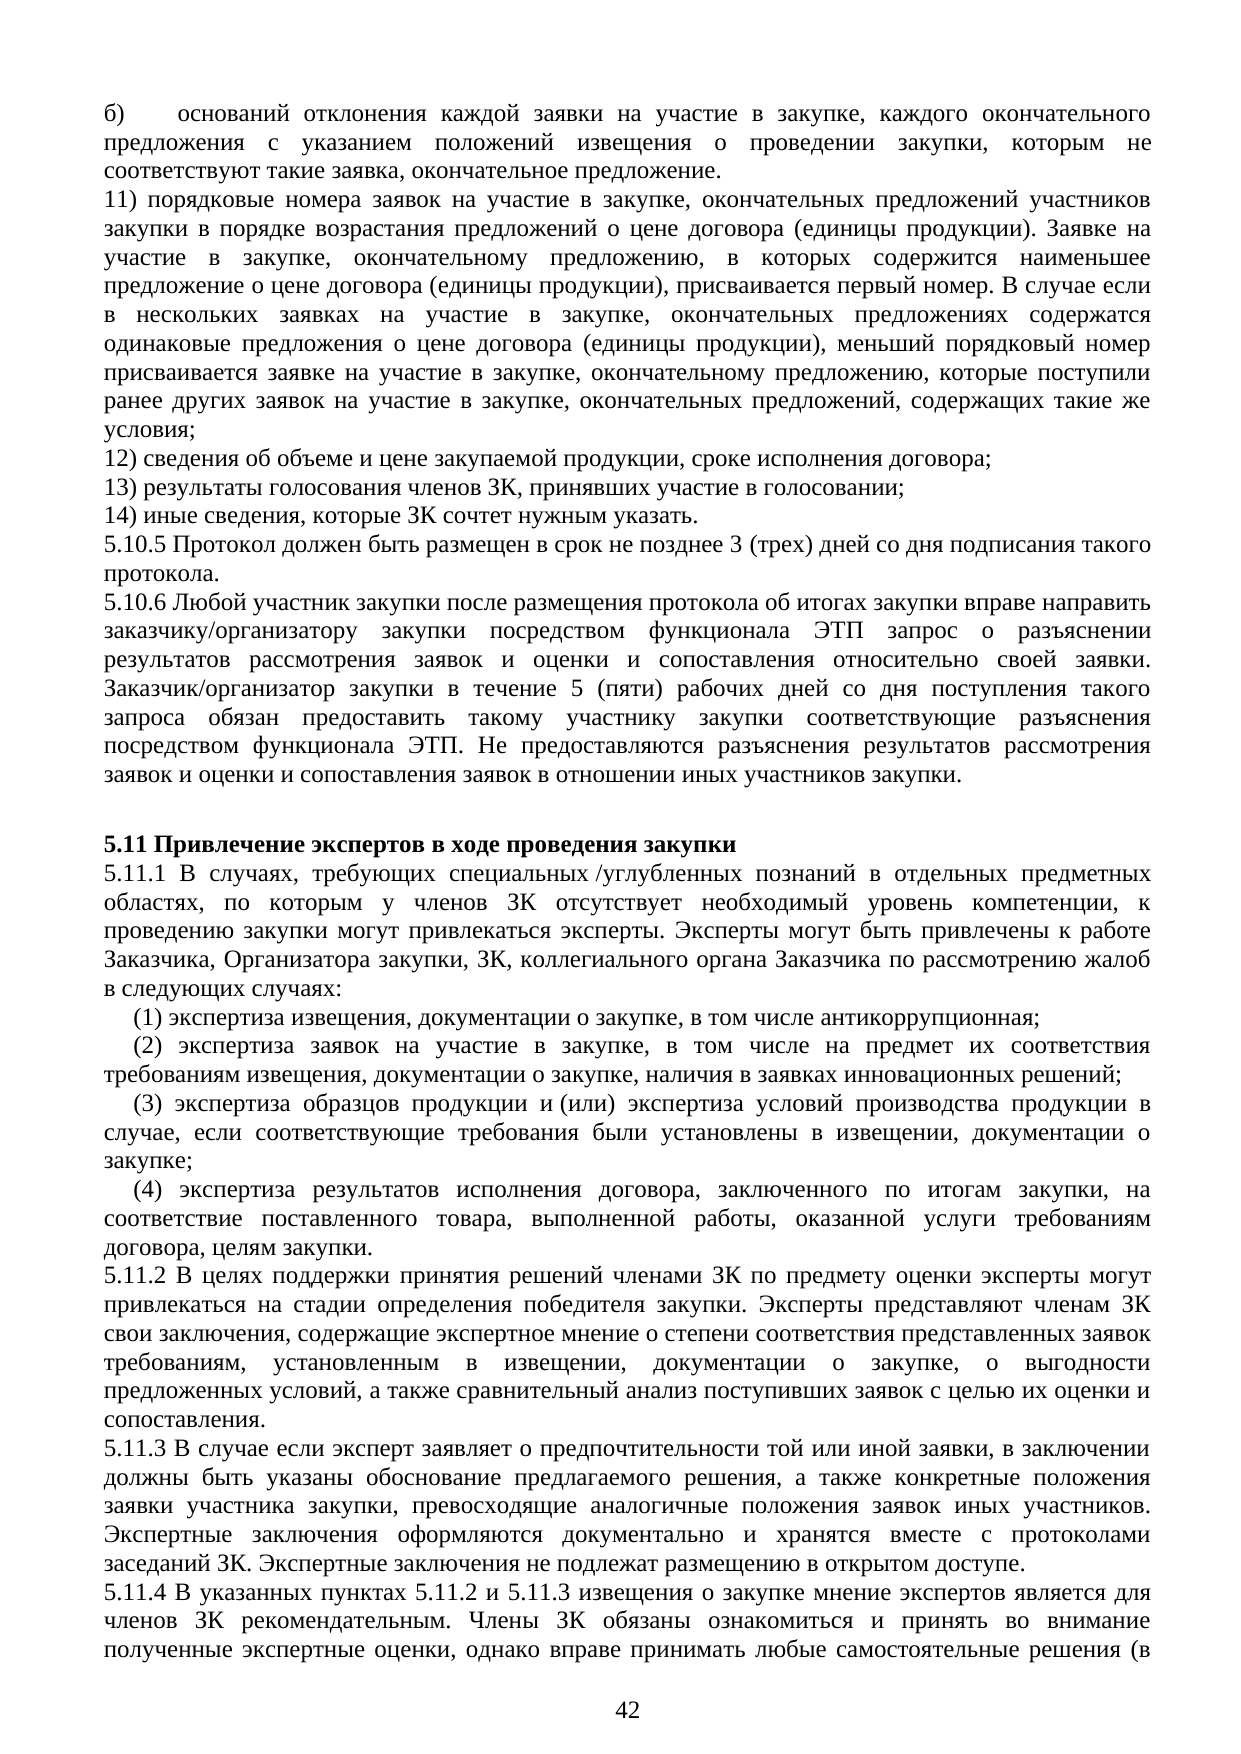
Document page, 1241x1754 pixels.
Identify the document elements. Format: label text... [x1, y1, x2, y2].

text 11) порядковые номера заявок на участие в закупке, окончательных предложений участников закупки в порядке возрастания предложений о цене договора (единицы продукции). Заявке на участие в закупке, окончательному предложению, в которых содержится наименьшее предложение о цене договора (единицы продукции), присваивается первый номер. В случае если в нескольких заявках на участие в закупке, окончательных предложениях содержатся одинаковые предложения о цене договора (единицы продукции), меньший порядковый номер присваивается заявке на участие в закупке, окончательному предложению, которые поступили ранее других заявок на участие в закупке, окончательных предложений, содержащих такие же условия; [103, 184, 1152, 443]
text (1) экспертиза извещения, документации о закупке, в том числе антикоррупционная; [103, 1002, 1152, 1030]
text 5.11.2 В целях поддержки принятия решений членами ЗК по предмету оценки эксперты могут привлекаться на стадии определения победителя закупки. Эксперты представляют членам ЗК свои заключения, содержащие экспертное мнение о степени соответствия представленных заявок требованиям, установленным в извещении, документации о закупке, о выгодности предложенных условий, а также сравнительный анализ поступивших заявок с целью их оценки и сопоставления. [103, 1260, 1152, 1433]
text 5.10.6 Любой участник закупки после размещения протокола об итогах закупки вправе направить заказчику/организатору закупки посредством функционала ЭТП запрос о разъяснении результатов рассмотрения заявок и оценки и сопоставления относительно своей заявки. Заказчик/организатор закупки в течение 5 (пяти) рабочих дней со дня поступления такого запроса обязан предоставить такому участнику закупки соответствующие разъяснения посредством функционала ЭТП. Не предоставляются разъяснения результатов рассмотрения заявок и оценки и сопоставления заявок в отношении иных участников закупки. [103, 587, 1152, 788]
text 5.11.3 В случае если эксперт заявляет о предпочтительности той или иной заявки, в заключении должны быть указаны обоснование предлагаемого решения, а также конкретные положения заявки участника закупки, превосходящие аналогичные положения заявок иных участников. Экспертные заключения оформляются документально и хранятся вместе с протоколами заседаний ЗК. Экспертные заключения не подлежат размещению в открытом доступе. [103, 1433, 1152, 1577]
text 5.10.5 Протокол должен быть размещен в срок не позднее 3 (трех) дней со дня подписания такого протокола. [103, 529, 1152, 587]
text 5.11.1 В случаях, требующих специальных /углубленных познаний в отдельных предметных областях, по которым у членов ЗК отсутствует необходимый уровень компетенции, к проведению закупки могут привлекаться эксперты. Эксперты могут быть привлечены к работе Заказчика, Организатора закупки, ЗК, коллегиального органа Заказчика по рассмотрению жалоб в следующих случаях: [103, 858, 1152, 1002]
text 13) результаты голосования членов ЗК, принявших участие в голосовании; [103, 472, 1152, 500]
text (4) экспертиза результатов исполнения договора, заключенного по итогам закупки, на соответствие поставленного товара, выполненной работы, оказанной услуги требованиям договора, целям закупки. [103, 1174, 1152, 1260]
text (3) экспертиза образцов продукции и (или) экспертиза условий производства продукции в случае, если соответствующие требования были установлены в извещении, документации о закупке; [103, 1088, 1152, 1174]
text 5.11 Привлечение экспертов в ходе проведения закупки [103, 829, 1152, 858]
text (2) экспертиза заявок на участие в закупке, в том числе на предмет их соответствия требованиям извещения, документации о закупке, наличия в заявках инновационных решений; [103, 1030, 1152, 1088]
text 14) иные сведения, которые ЗК сочтет нужным указать. [103, 500, 1152, 529]
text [103, 1577, 1152, 1663]
text б) оснований отклонения каждой заявки на участие в закупке, каждого окончательного предложения с указанием положений извещения о проведении закупки, которым не соответствуют такие заявка, окончательное предложение. [103, 98, 1152, 184]
text 12) сведения об объеме и цене закупаемой продукции, сроке исполнения договора; [103, 443, 1152, 472]
